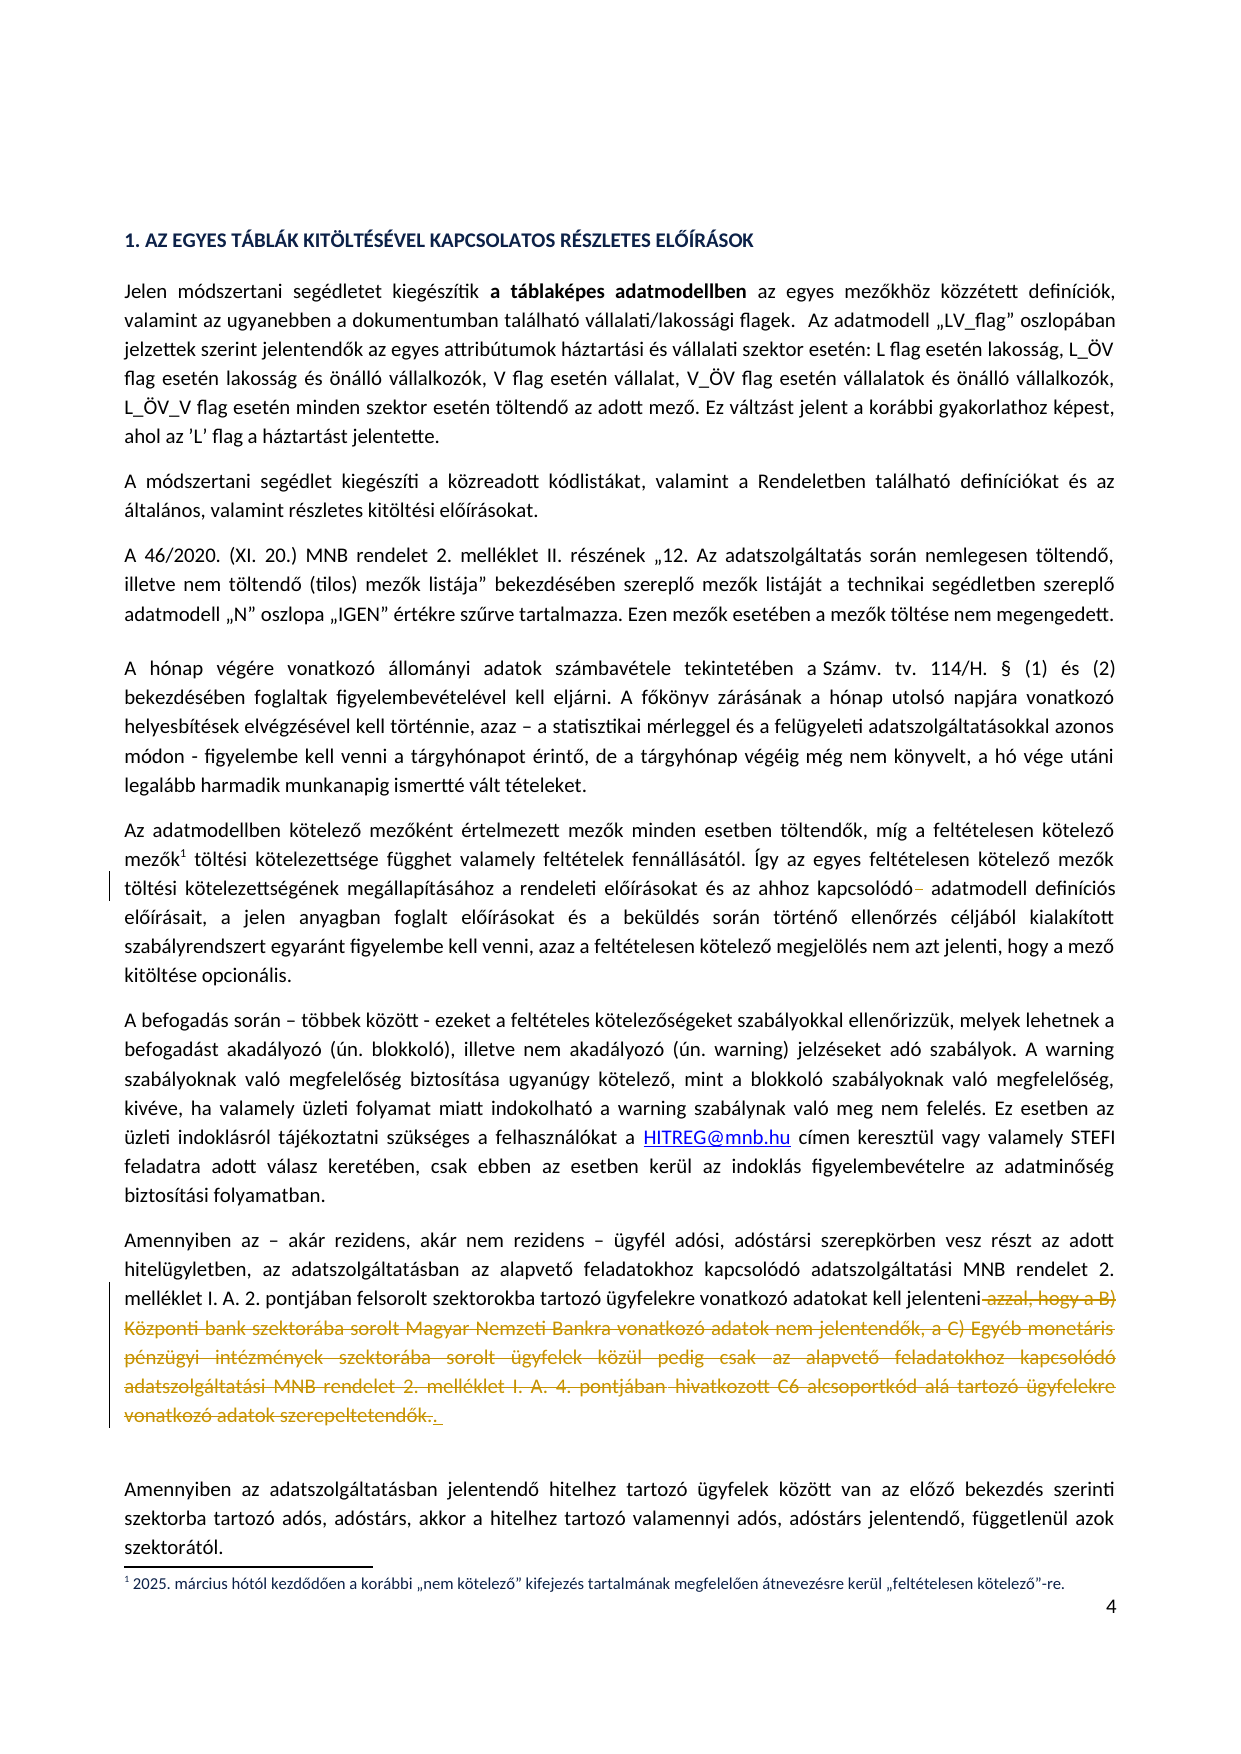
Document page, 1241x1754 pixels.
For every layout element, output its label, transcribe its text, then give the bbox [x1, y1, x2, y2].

text Amennyiben az – akár rezidens, akár nem rezidens – ügyfél adósi, adóstársi szerepkörben vesz részt az adott hitelügyletben, az adatszolgáltatásban az alapvető feladatokhoz kapcsolódó adatszolgáltatási MNB rendelet 2. melléklet I. A. 2. pontjában felsorolt szektorokba tartozó ügyfelekre vonatkozó adatokat kell jelenteni [124, 1359, 1116, 1387]
text Amennyiben az adatszolgáltatásban jelentendő hitelhez tartozó ügyfelek között van az előző bekezdés szerinti szektorba tartozó adós, adóstárs, akkor a hitelhez tartozó valamennyi adós, adóstárs jelentendő, függetlenül azok szektorától. [124, 1476, 1116, 1560]
text Amennyiben az – akár rezidens, akár nem rezidens – ügyfél adósi, adóstársi szerepkörben vesz részt az adott hitelügyletben, az adatszolgáltatásban az alapvető feladatokhoz kapcsolódó adatszolgáltatási MNB rendelet 2. melléklet I. A. 2. pontjában felsorolt szektorokba tartozó ügyfelekre vonatkozó adatokat kell jelenteni [124, 1388, 1116, 1428]
text Az adatmodellben kötelező mezőként értelmezett mezők minden esetben töltendők, míg a feltételesen kötelező mezők töltési kötelezettsége függhet valamely feltételek fennállásától. Így az egyes feltételesen kötelező mezők töltési kötelezettségének megállapításához a rendeleti előírásokat és az ahhoz kapcsolódó adatmodell definíciós előírásait, a jelen anyagban foglalt előírásokat és a beküldés során történő ellenőrzés céljából kialakított szabályrendszert egyaránt figyelembe kell venni, azaz a feltételesen kötelező megjelölés nem azt jelenti, hogy a mező kitöltése opcionális. [124, 817, 1116, 988]
text Jelen módszertani segédletet kiegészítik a táblaképes adatmodellben az egyes mezőkhöz közzétett definíciók, valamint az ugyanebben a dokumentumban található vállalati/lakossági flagek. Az adatmodell „LV_flag” oszlopában jelzettek szerint jelentendők az egyes attribútumok háztartási és vállalati szektor esetén: L flag esetén lakosság, L_ÖV flag esetén lakosság és önálló vállalkozók, V flag esetén vállalat, V_ÖV flag esetén vállalatok és önálló vállalkozók, L_ÖV_V flag esetén minden szektor esetén töltendő az adott mező. Ez váltzást jelent a korábbi gyakorlathoz képest, ahol az ’L’ flag a háztartást jelentette. [124, 278, 1116, 449]
text Amennyiben az – akár rezidens, akár nem rezidens – ügyfél adósi, adóstársi szerepkörben vesz részt az adott hitelügyletben, az adatszolgáltatásban az alapvető feladatokhoz kapcsolódó adatszolgáltatási MNB rendelet 2. melléklet I. A. 2. pontjában felsorolt szektorokba tartozó ügyfelekre vonatkozó adatokat kell jelenteni [124, 1227, 1116, 1358]
text A 46/2020. (XI. 20.) MNB rendelet 2. melléklet II. részének „12. Az adatszolgáltatás során nemlegesen töltendő, illetve nem töltendő (tilos) mezők listája” bekezdésében szereplő mezők listáját a technikai segédletben szereplő adatmodell „N” oszlopa „IGEN” értékre szűrve tartalmazza. Ezen mezők esetében a mezők töltése nem megengedett. [124, 542, 1116, 626]
text A hónap végére vonatkozó állományi adatok számbavétele tekintetében a Számv. tv. 114/H. § (1) és (2) bekezdésében foglaltak figyelembevételével kell eljárni. A főkönyv zárásának a hónap utolsó napjára vonatkozó helyesbítések elvégzésével kell történnie, azaz – a statisztikai mérleggel és a felügyeleti adatszolgáltatásokkal azonos módon - figyelembe kell venni a tárgyhónapot érintő, de a tárgyhónap végéig még nem könyvelt, a hó vége utáni legalább harmadik munkanapig ismertté vált tételeket. [124, 655, 1116, 797]
text A befogadás során – többek között - ezeket a feltételes kötelezőségeket szabályokkal ellenőrizzük, melyek lehetnek a befogadást akadályozó (ún. blokkoló), illetve nem akadályozó (ún. warning) jelzéseket adó szabályok. A warning szabályoknak való megfelelőség biztosítása ugyanúgy kötelező, mint a blokkoló szabályoknak való megfelelőség, kivéve, ha valamely üzleti folyamat miatt indokolható a warning szabálynak való meg nem felelés. Ez esetben az üzleti indoklásról tájékoztatni szükséges a felhasználókat a HITREG@mnb.hu címen keresztül vagy valamely STEFI feladatra adott válasz keretében, csak ebben az esetben kerül az indoklás figyelembevételre az adatminőség biztosítási folyamatban. [124, 1007, 1116, 1208]
text A módszertani segédlet kiegészíti a közreadott kódlistákat, valamint a Rendeletben található definíciókat és az általános, valamint részletes kitöltési előírásokat. [124, 468, 1116, 523]
subtitle Az egyes táblák kitöltésével kapcsolatos részletes előírások [124, 227, 1116, 252]
